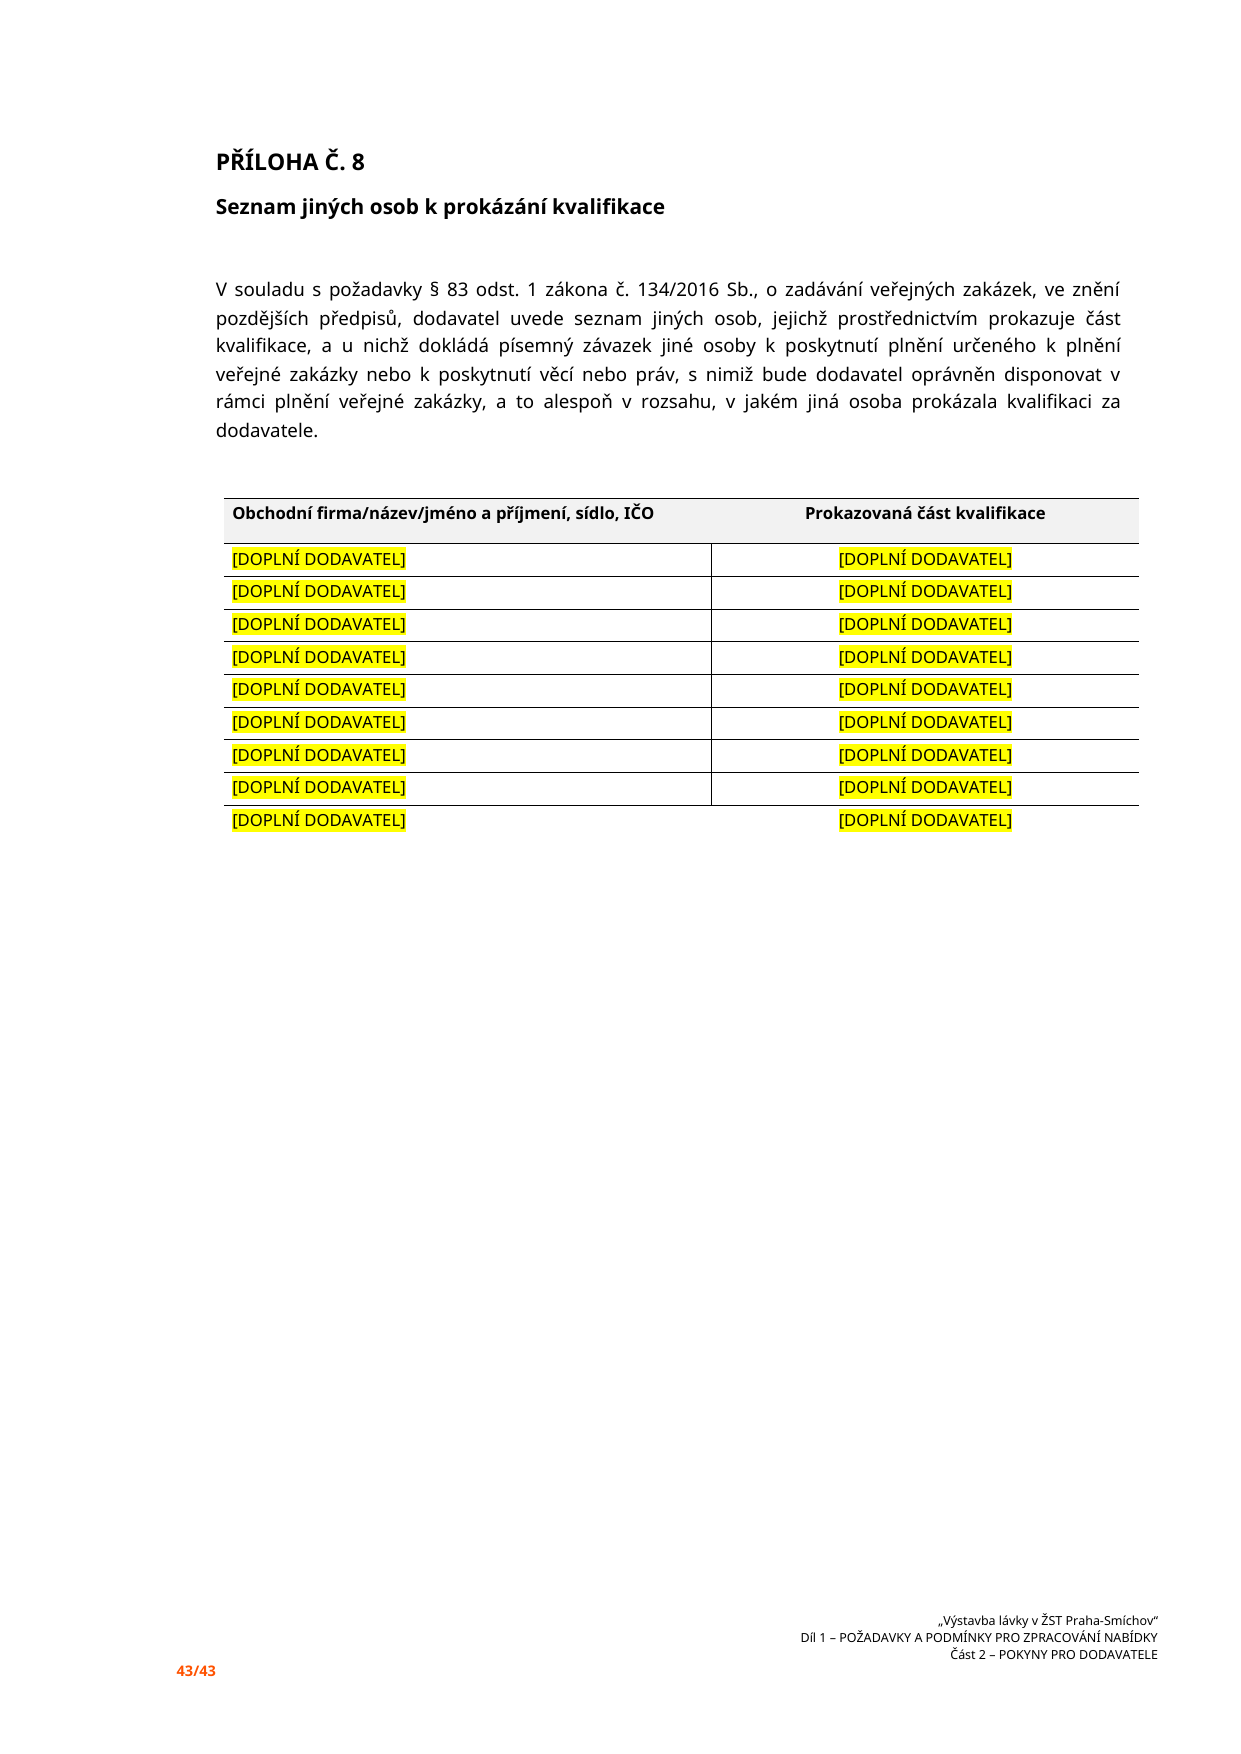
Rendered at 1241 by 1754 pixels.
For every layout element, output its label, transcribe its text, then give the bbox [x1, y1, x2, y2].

text Seznam jiných osob k prokázání kvalifikace [216, 192, 1122, 221]
table_cell [DOPLNÍ DODAVATEL] [711, 806, 1139, 837]
table_cell [DOPLNÍ DODAVATEL] [224, 642, 711, 674]
table_cell [DOPLNÍ DODAVATEL] [224, 773, 711, 805]
table_cell [DOPLNÍ DODAVATEL] [224, 577, 711, 608]
table_header Prokazovaná část kvalifikace [711, 499, 1139, 543]
table_cell [DOPLNÍ DODAVATEL] [712, 708, 1139, 739]
table_cell [DOPLNÍ DODAVATEL] [712, 675, 1139, 707]
table_cell [DOPLNÍ DODAVATEL] [712, 577, 1139, 608]
table_cell [DOPLNÍ DODAVATEL] [712, 740, 1139, 772]
table_cell [DOPLNÍ DODAVATEL] [712, 773, 1139, 805]
text V souladu s požadavky § 83 odst. 1 zákona č. 134/2016 Sb., o zadávání veřejných zakázek, ve znění pozdějších předpisů, dodavatel uvede seznam jiných osob, jejichž prostřednictvím prokazuje část kvalifikace, a u nichž dokládá písemný závazek jiné osoby k poskytnutí plnění určeného k plnění veřejné zakázky nebo k poskytnutí věcí nebo práv, s nimiž bude dodavatel oprávněn disponovat v rámci plnění veřejné zakázky, a to alespoň v rozsahu, v jakém jiná osoba prokázala kvalifikaci za dodavatele. [216, 277, 1122, 442]
table_cell [DOPLNÍ DODAVATEL] [712, 642, 1139, 674]
table_cell [DOPLNÍ DODAVATEL] [224, 675, 711, 707]
table_header Obchodní firma/název/jméno a příjmení, sídlo, IČO [224, 499, 711, 543]
table_cell [DOPLNÍ DODAVATEL] [224, 740, 711, 772]
table_cell [DOPLNÍ DODAVATEL] [712, 610, 1139, 641]
table_cell [DOPLNÍ DODAVATEL] [224, 708, 711, 739]
table_cell [DOPLNÍ DODAVATEL] [224, 806, 711, 837]
table_cell [DOPLNÍ DODAVATEL] [712, 544, 1139, 576]
table_cell [DOPLNÍ DODAVATEL] [224, 610, 711, 641]
text Příloha č. 8 [216, 146, 1122, 177]
table_cell [DOPLNÍ DODAVATEL] [224, 544, 711, 576]
